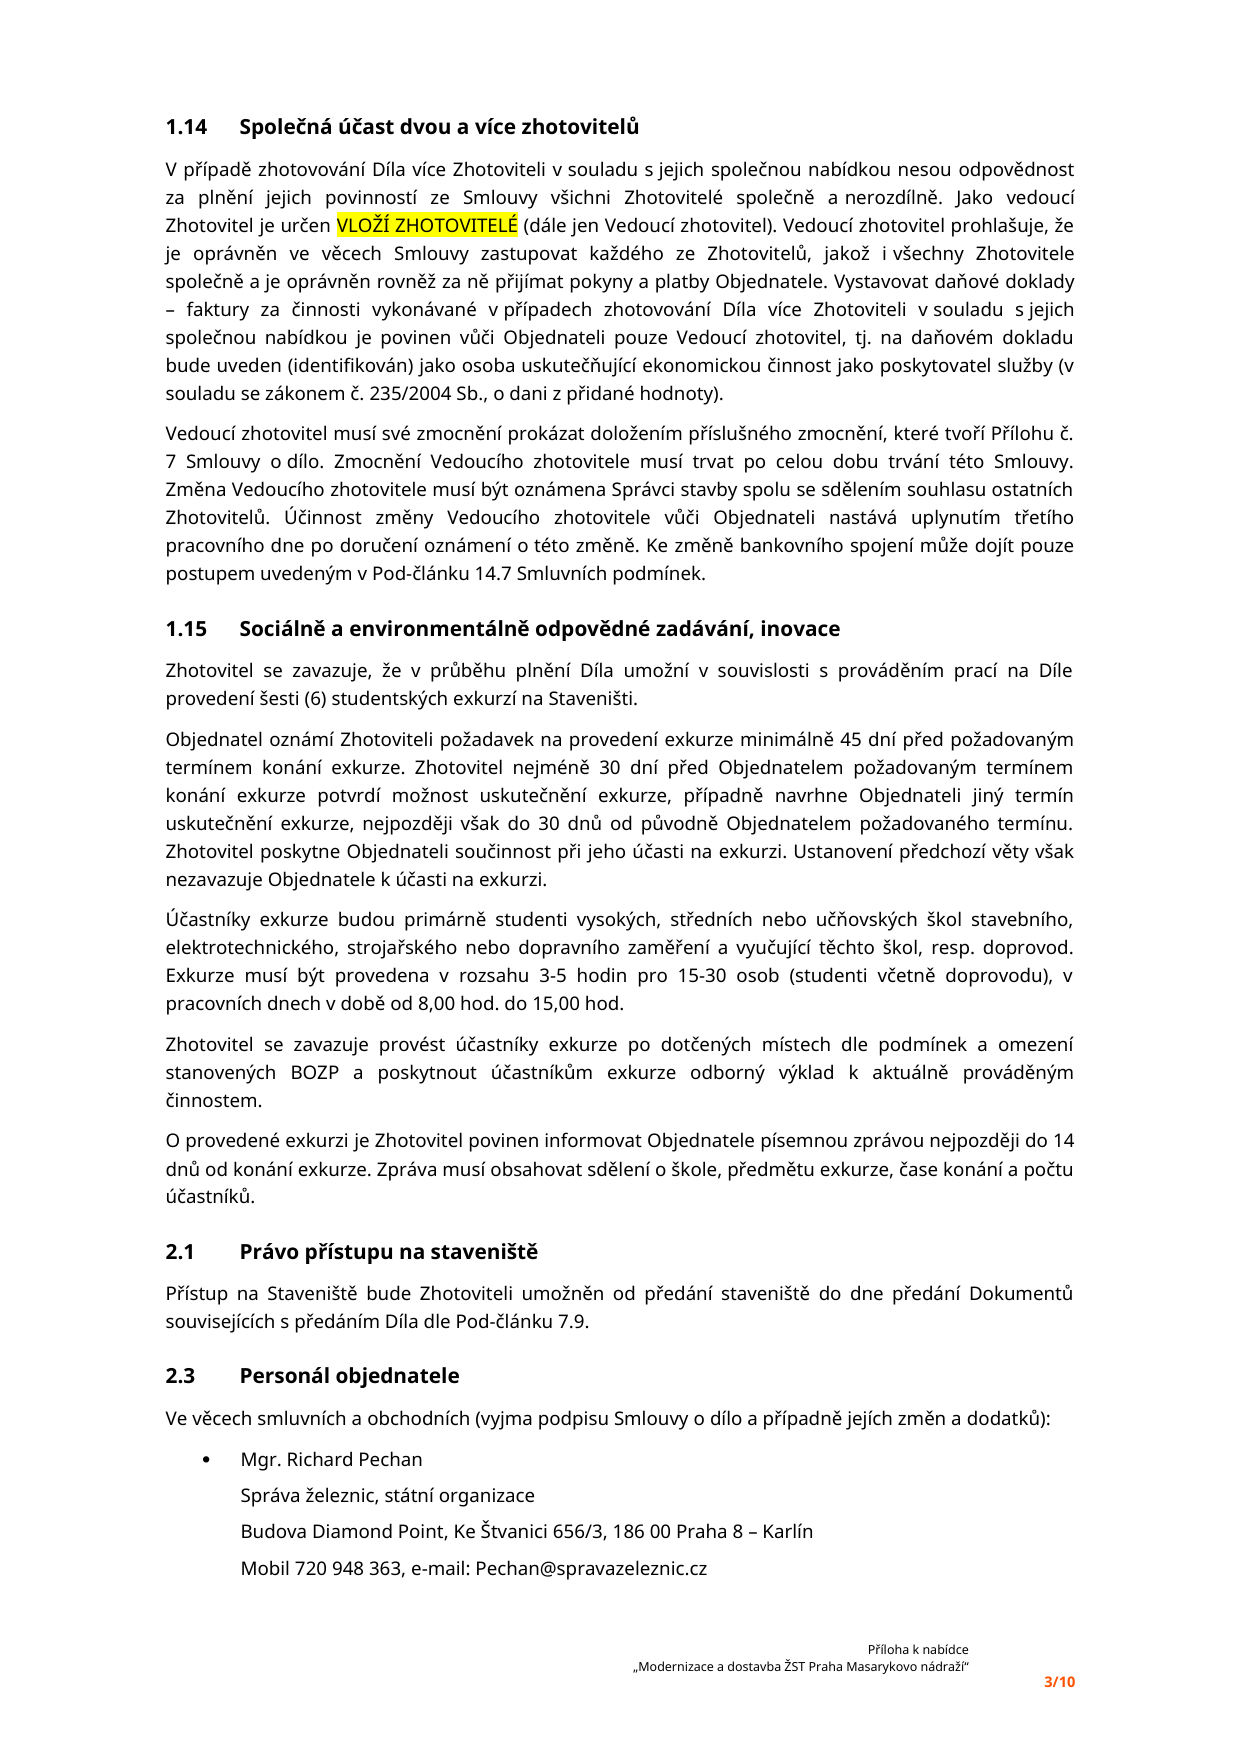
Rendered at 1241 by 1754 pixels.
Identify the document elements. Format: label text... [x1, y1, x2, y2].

list Správa železnic, státní organizace [240, 1482, 1075, 1508]
text Přístup na Staveniště bude Zhotoviteli umožněn od předání staveniště do dne předání Dokumentů souvisejících s předáním Díla dle Pod-článku 7.9. [165, 1281, 1075, 1334]
text Vedoucí zhotovitel musí své zmocnění prokázat doložením příslušného zmocnění, které tvoří Přílohu č. 7 Smlouvy o dílo. Zmocnění Vedoucího zhotovitele musí trvat po celou dobu trvání této Smlouvy. Změna Vedoucího zhotovitele musí být oznámena Správci stavby spolu se sdělením souhlasu ostatních Zhotovitelů. Účinnost změny Vedoucího zhotovitele vůči Objednateli nastává uplynutím třetího pracovního dne po doručení oznámení o této změně. Ke změně bankovního spojení může dojít pouze postupem uvedeným v Pod-článku 14.7 Smluvních podmínek. [165, 421, 1075, 586]
text Mgr. Richard Pechan [203, 1446, 1075, 1471]
text O provedené exkurzi je Zhotovitel povinen informovat Objednatele písemnou zprávou nejpozději do 14 dnů od konání exkurze. Zpráva musí obsahovat sdělení o škole, předmětu exkurze, čase konání a počtu účastníků. [165, 1128, 1075, 1209]
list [240, 1519, 1075, 1544]
list Mobil 720 948 363, e-mail: Pechan@spravazeleznic.cz [240, 1555, 1075, 1581]
text Zhotovitel se zavazuje, že v průběhu plnění Díla umožní v souvislosti s prováděním prací na Díle provedení šesti (6) studentských exkurzí na Staveništi. [165, 657, 1075, 711]
text V případě zhotovování Díla více Zhotoviteli v souladu s jejich společnou nabídkou nesou odpovědnost za plnění jejich povinností ze Smlouvy všichni Zhotovitelé společně a nerozdílně. Jako vedoucí Zhotovitel je určen VLOŽÍ ZHOTOVITELÉ (dále jen Vedoucí zhotovitel). Vedoucí zhotovitel prohlašuje, že je oprávněn ve věcech Smlouvy zastupovat každého ze Zhotovitelů, jakož i všechny Zhotovitele společně a je oprávněn rovněž za ně přijímat pokyny a platby Objednatele. Vystavovat daňové doklady – faktury za činnosti vykonávané v případech zhotovování Díla více Zhotoviteli v souladu s jejich společnou nabídkou je povinen vůči Objednateli pouze Vedoucí zhotovitel, tj. na daňovém dokladu bude uveden (identifikován) jako osoba uskutečňující ekonomickou činnost jako poskytovatel služby (v souladu se zákonem č. 235/2004 Sb., o dani z přidané hodnoty). [165, 156, 1075, 406]
text 2.3 Personál objednatele [165, 1362, 1075, 1390]
text 2.1 Právo přístupu na staveniště [165, 1237, 1075, 1265]
text 1.14 Společná účast dvou a více zhotovitelů [165, 112, 1075, 141]
text Účastníky exkurze budou primárně studenti vysokých, středních nebo učňovských škol stavebního, elektrotechnického, strojařského nebo dopravního zaměření a vyučující těchto škol, resp. doprovod. Exkurze musí být provedena v rozsahu 3-5 hodin pro 15-30 osob (studenti včetně doprovodu), v pracovních dnech v době od 8,00 hod. do 15,00 hod. [165, 907, 1075, 1016]
text Objednatel oznámí Zhotoviteli požadavek na provedení exkurze minimálně 45 dní před požadovaným termínem konání exkurze. Zhotovitel nejméně 30 dní před Objednatelem požadovaným termínem konání exkurze potvrdí možnost uskutečnění exkurze, případně navrhne Objednateli jiný termín uskutečnění exkurze, nejpozději však do 30 dnů od původně Objednatelem požadovaného termínu. Zhotovitel poskytne Objednateli součinnost při jeho účasti na exkurzi. Ustanovení předchozí věty však nezavazuje Objednatele k účasti na exkurzi. [165, 726, 1075, 892]
text Zhotovitel se zavazuje provést účastníky exkurze po dotčených místech dle podmínek a omezení stanovených BOZP a poskytnout účastníkům exkurze odborný výklad k aktuálně prováděným činnostem. [165, 1031, 1075, 1113]
text Ve věcech smluvních a obchodních (vyjma podpisu Smlouvy o dílo a případně jejích změn a dodatků): [165, 1405, 1075, 1431]
text 1.15 Sociálně a environmentálně odpovědné zadávání, inovace [165, 614, 1075, 642]
